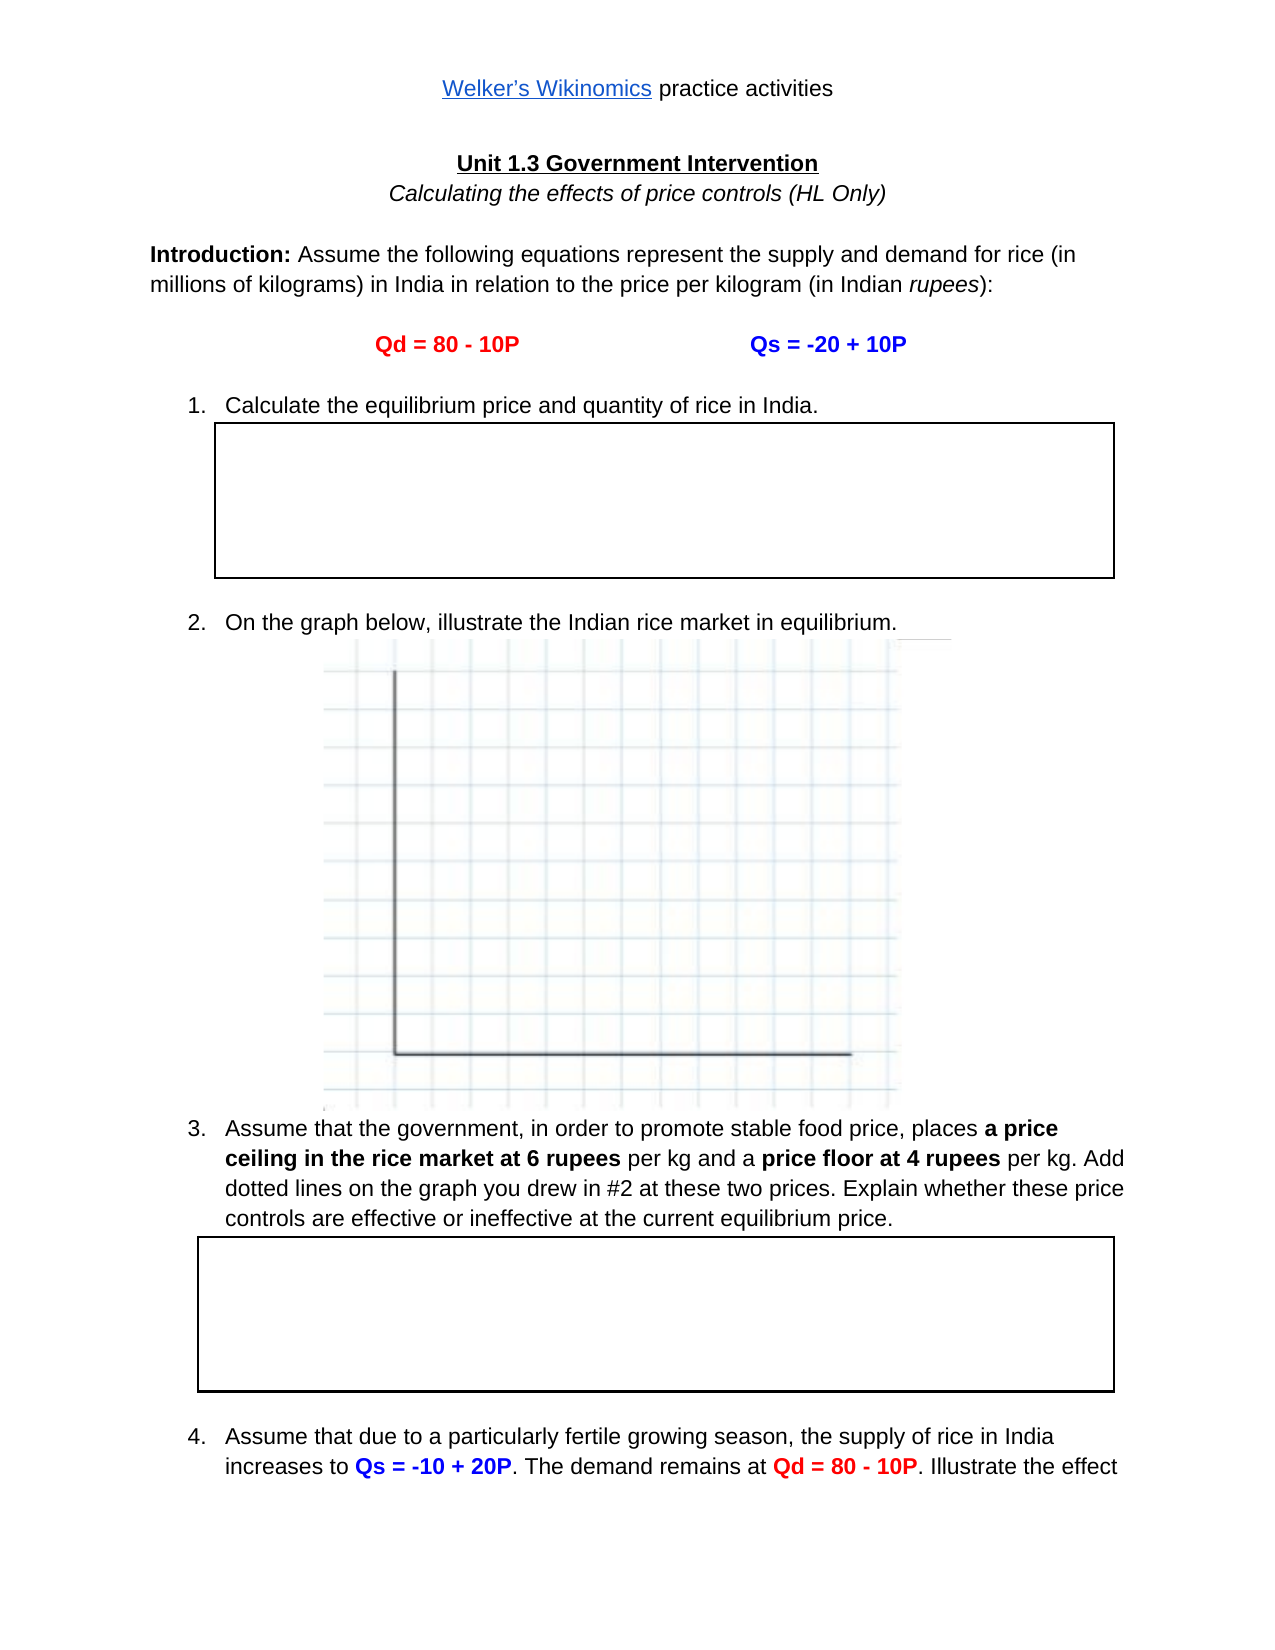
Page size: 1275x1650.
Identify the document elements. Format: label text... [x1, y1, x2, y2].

list Calculate the equilibrium price and quantity of rice in India. [187, 392, 1125, 418]
text Introduction: Assume the following equations represent the supply and demand for rice (in millions of kilograms) in India in relation to the price per kilogram (in Indian rupees): [150, 241, 1125, 297]
text Qd = 80 - 10P Qs = -20 + 10P [300, 331, 1125, 358]
list Assume that the government, in order to promote stable food price, places a price ceiling in the rice market at 6 rupees per kg and a price floor at 4 rupees per kg. Add dotted lines on the graph you drew in #2 at these two prices. Explain whether these price controls are effective or ineffective at the current equilibrium price. [187, 1115, 1125, 1232]
text Unit 1.3 Government Intervention [150, 150, 1125, 176]
text Calculating the effects of price controls (HL Only) [150, 180, 1125, 207]
list On the graph below, illustrate the Indian rice market in equilibrium. [187, 609, 1125, 635]
table_header [216, 424, 1113, 577]
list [187, 1423, 1125, 1479]
table_header [199, 1238, 1113, 1390]
picture [323, 639, 952, 1111]
